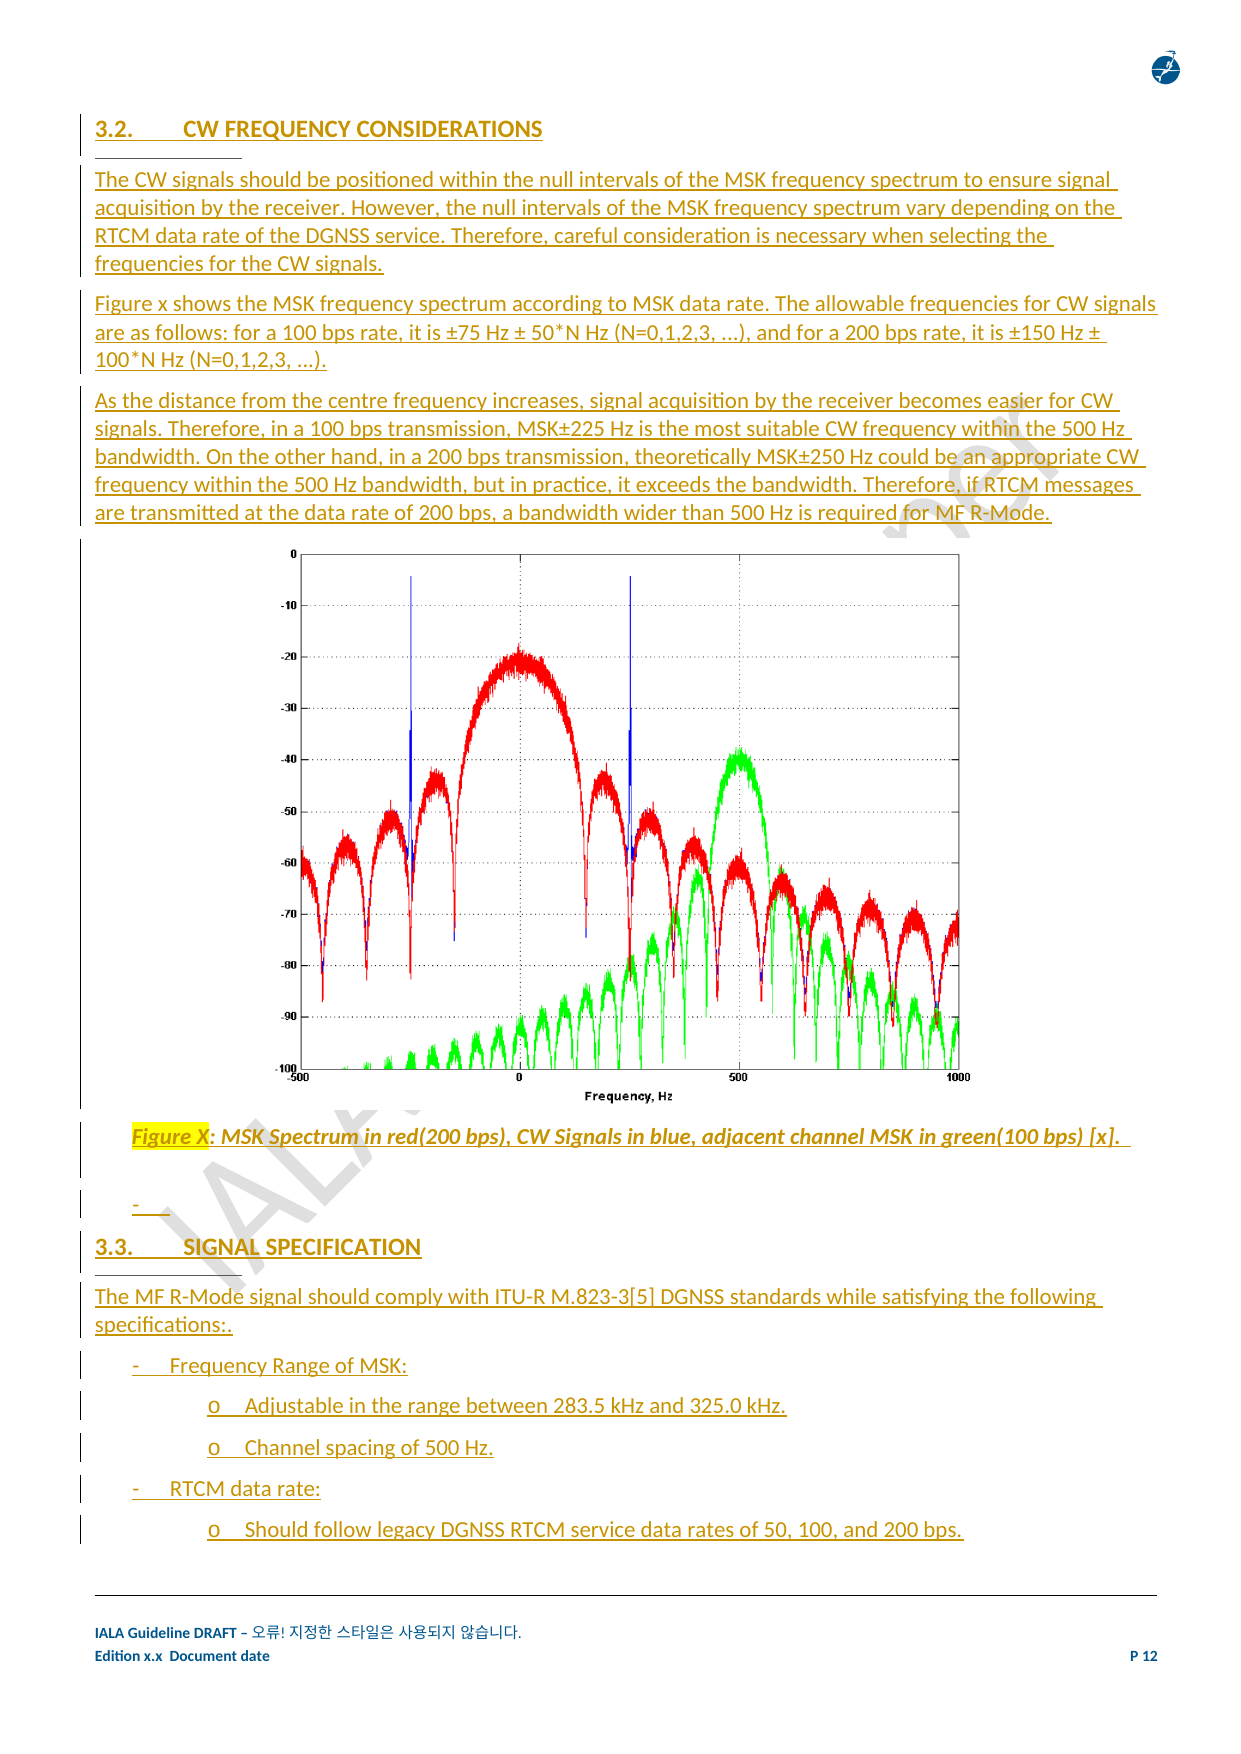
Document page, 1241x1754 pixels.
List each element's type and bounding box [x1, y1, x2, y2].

picture [270, 538, 982, 1110]
picture [1120, 0, 1239, 119]
